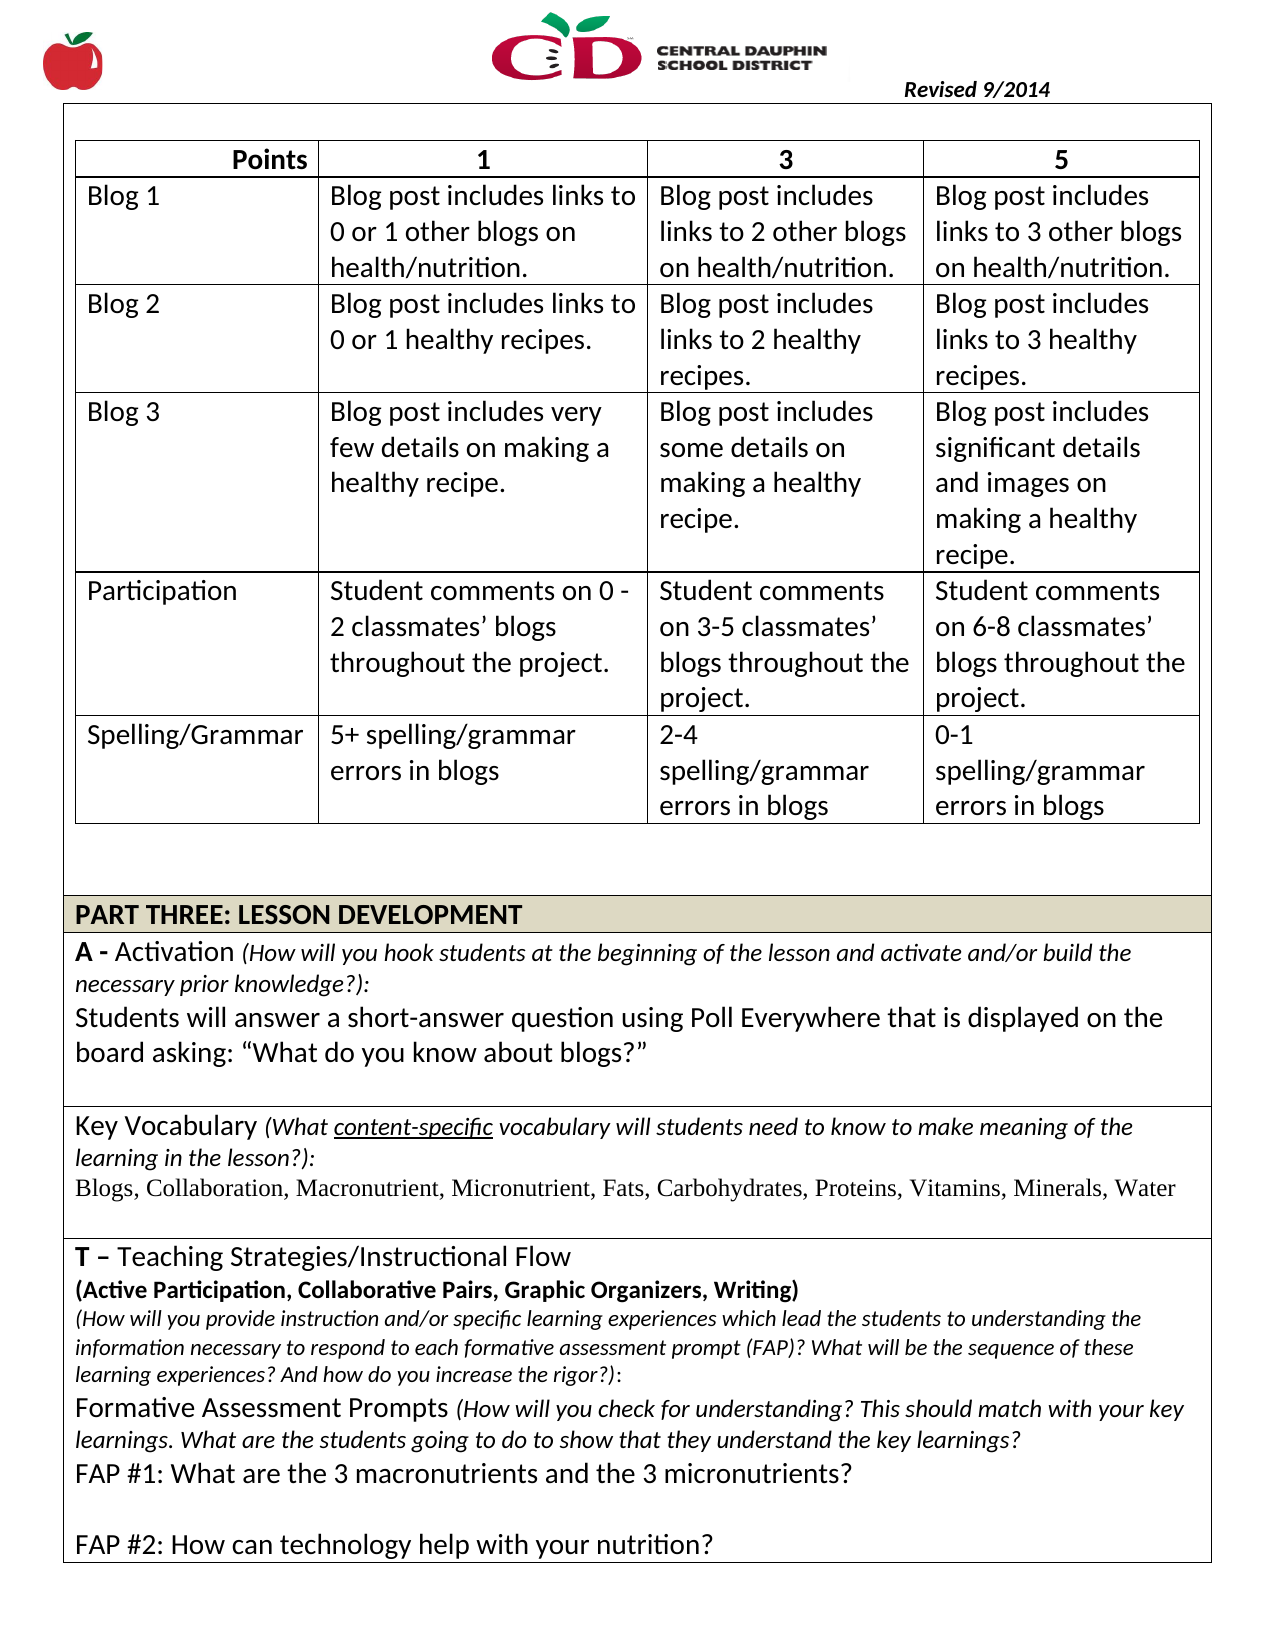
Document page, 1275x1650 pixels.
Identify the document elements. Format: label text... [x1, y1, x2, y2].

picture [43, 32, 103, 90]
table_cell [64, 104, 1211, 895]
table_cell Key Vocabulary (What content-specific vocabulary will students need to know to make meaning of the learning in the lesson?): Blogs, Collaboration, Macronutrient, Micronutrient, Fats, Carbohydrates, Proteins, Vitamins, Minerals, Water [64, 1107, 1211, 1237]
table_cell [64, 1239, 1211, 1562]
picture [482, 1, 851, 82]
table_cell PART THREE: LESSON DEVELOPMENT [64, 896, 1211, 932]
table_cell A - Activation (How will you hook students at the beginning of the lesson and activate and/or build the necessary prior knowledge?): Students will answer a short-answer question using Poll Everywhere that is displayed on the board asking: “What do you know about blogs?” [64, 933, 1211, 1106]
